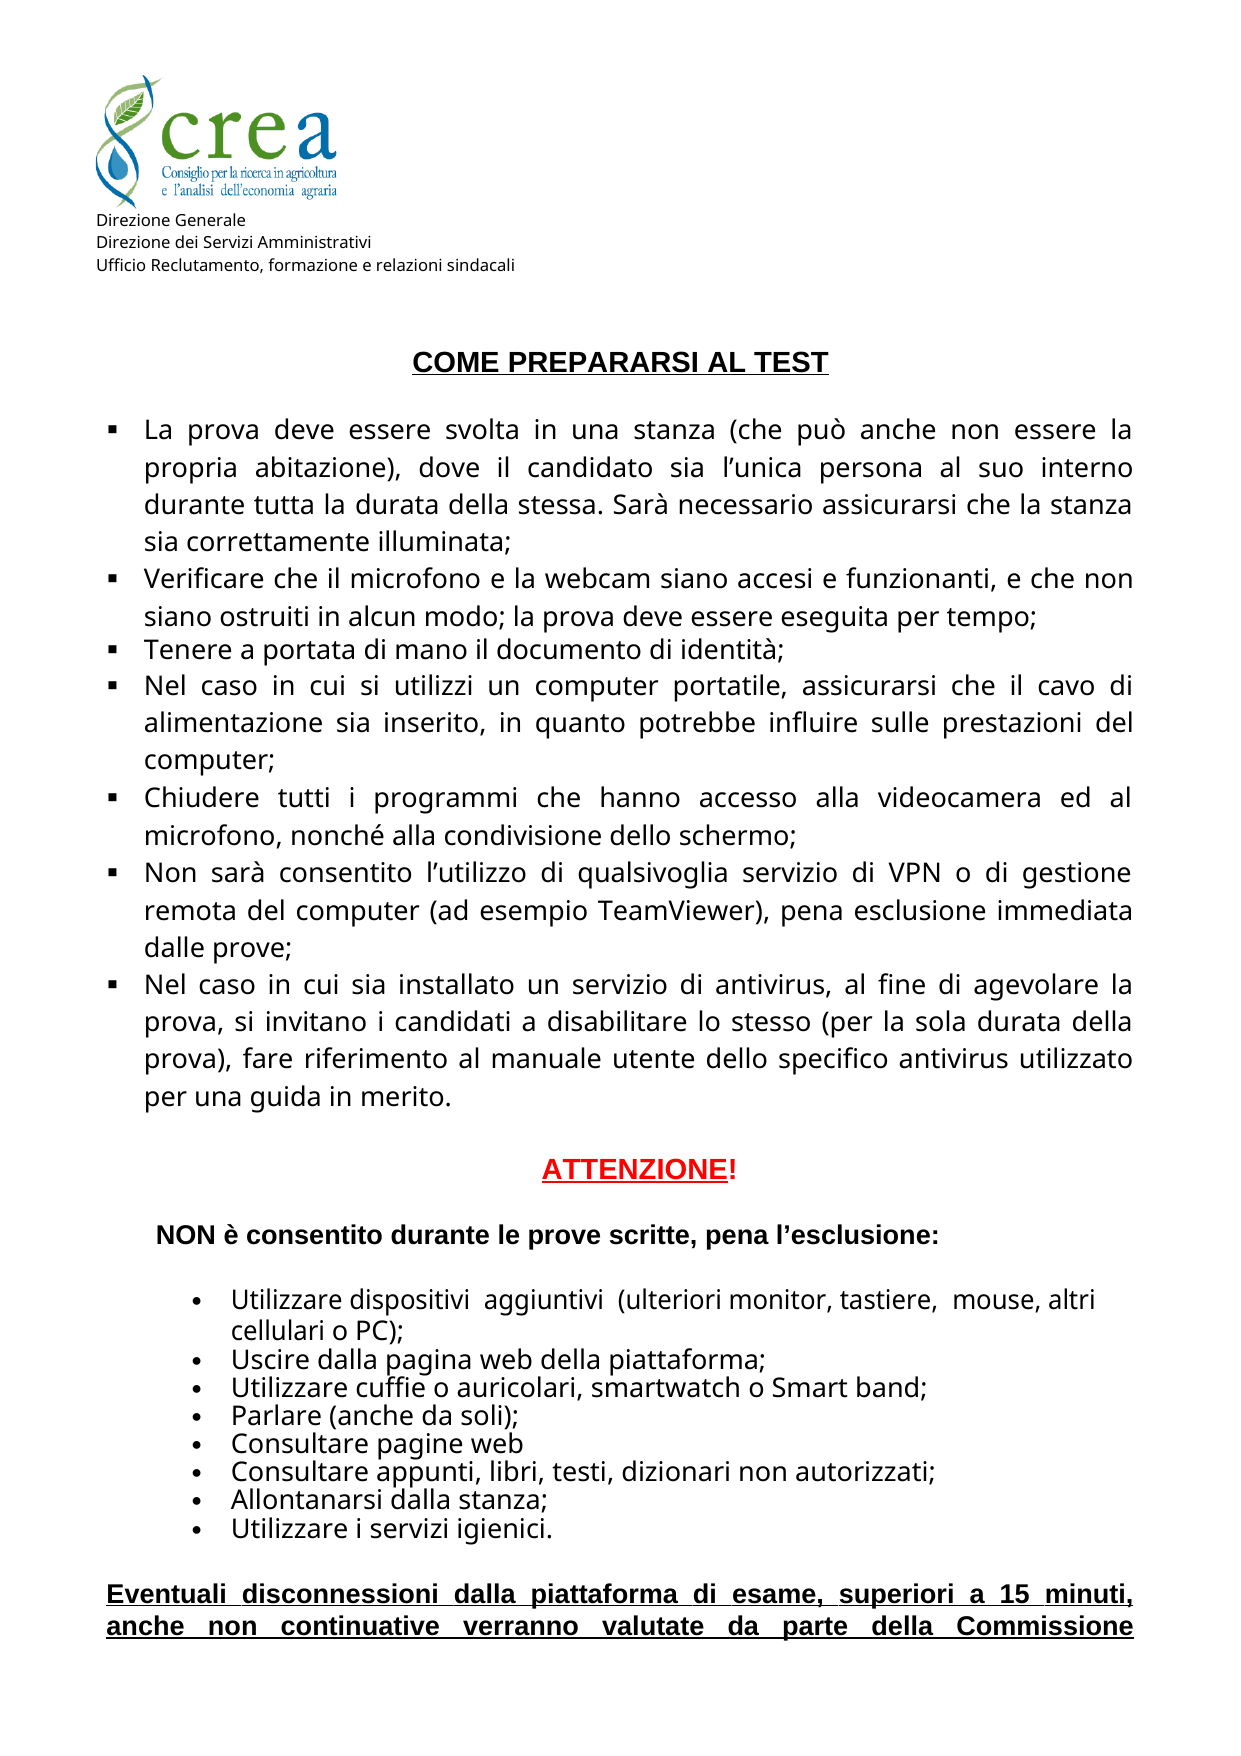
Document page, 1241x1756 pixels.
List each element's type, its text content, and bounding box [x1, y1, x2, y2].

list La prova deve essere svolta in una stanza (che può anche non essere la propria abitazione), dove il candidato sia l’unica persona al suo interno durante tutta la durata della stessa. Sarà necessario assicurarsi che la stanza sia correttamente illuminata; [106, 411, 1134, 559]
list Verificare che il microfono e la webcam siano accesi e funzionanti, e che non siano ostruiti in alcun modo; la prova deve essere eseguita per tempo; [106, 560, 1134, 634]
list Consultare pagine web [193, 1431, 1182, 1459]
list Non sarà consentito l’utilizzo di qualsivoglia servizio di VPN o di gestione remota del computer (ad esempio TeamViewer), pena esclusione immediata dalle prove; [106, 854, 1133, 965]
list Chiudere tutti i programmi che hanno accesso alla videocamera ed al microfono, nonché alla condivisione dello schermo; [106, 778, 1133, 853]
list Utilizzare i servizi igienici. [193, 1515, 1182, 1544]
subtitle COME PREPARARSI AL TEST [284, 345, 957, 378]
list Utilizzare cuffie o auricolari, smartwatch o Smart band; [193, 1375, 1182, 1403]
text ATTENZIONE! [308, 1152, 970, 1186]
list Utilizzare dispositivi aggiuntivi (ulteriori monitor, tastiere, mouse, altri cellulari o PC); [193, 1283, 1134, 1348]
list Uscire dalla pagina web della piattaforma; [193, 1348, 1182, 1375]
list Parlare (anche da soli); [193, 1403, 1182, 1431]
list Tenere a portata di mano il documento di identità; [106, 634, 1182, 666]
list Nel caso in cui si utilizzi un computer portatile, assicurarsi che il cavo di alimentazione sia inserito, in quanto potrebbe influire sulle prestazioni del computer; [106, 666, 1134, 778]
subtitle NON è consentito durante le prove scritte, pena l’esclusione: [156, 1219, 1182, 1250]
list Nel caso in cui sia installato un servizio di antivirus, al fine di agevolare la prova, si invitano i candidati a disabilitare lo stesso (per la sola durata della prova), fare riferimento al manuale utente dello specifico antivirus utilizzato per una guida in merito. [106, 966, 1134, 1114]
list Allontanarsi dalla stanza; [193, 1487, 1182, 1515]
picture [95, 75, 337, 209]
list Consultare appunti, libri, testi, dizionari non autorizzati; [193, 1459, 1182, 1487]
